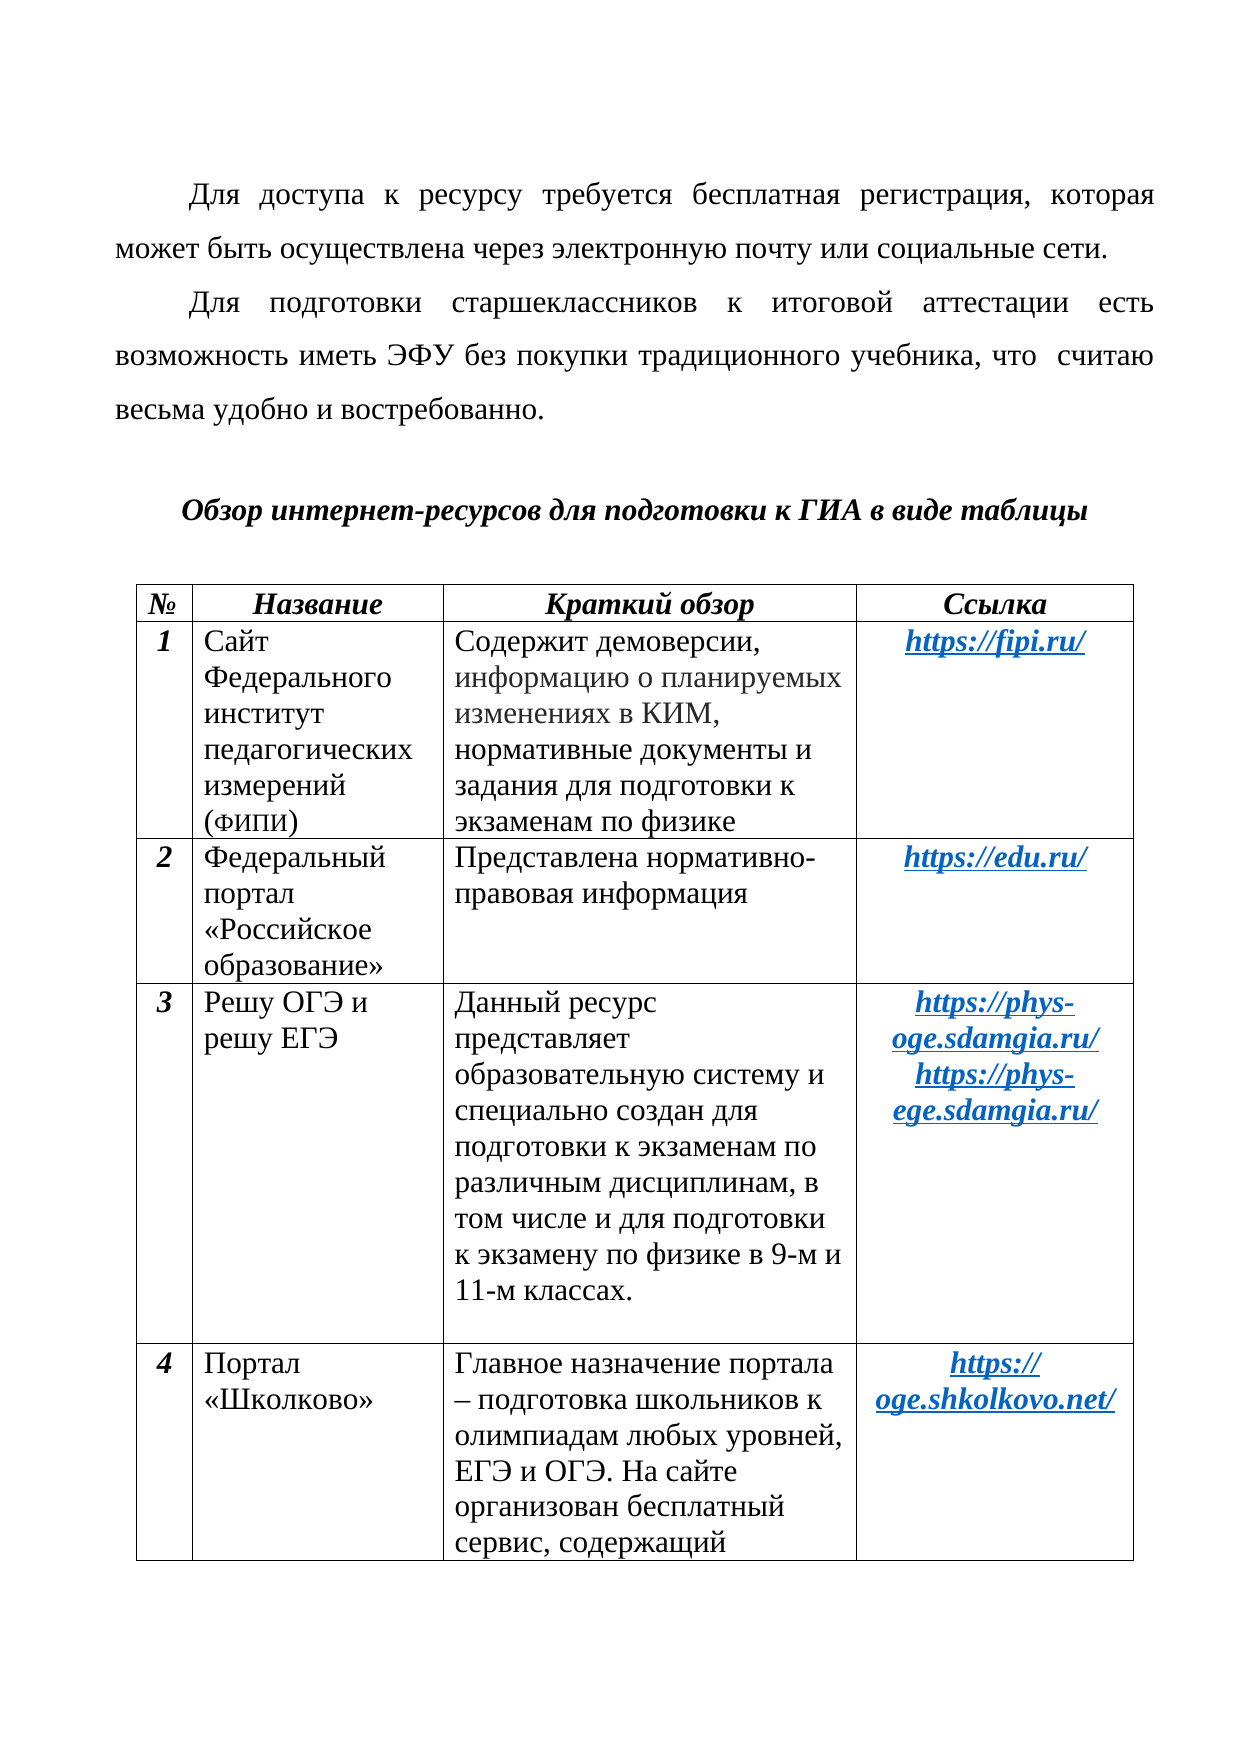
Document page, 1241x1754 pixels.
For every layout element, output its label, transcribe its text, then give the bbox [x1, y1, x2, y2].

table_cell Портал «Школково» [193, 1344, 443, 1559]
text Для доступа к ресурсу требуется бесплатная регистрация, которая может быть осуществлена через электронную почту или социальные сети. [115, 175, 1155, 265]
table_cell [444, 1344, 856, 1559]
table_header Название [193, 585, 443, 621]
table_cell Сайт Федерального институт педагогических измерений (фипи) [193, 622, 443, 838]
table_cell Представлена нормативно-правовая информация [444, 839, 856, 982]
table_cell 1 [137, 622, 192, 838]
subtitle Обзор интернет-ресурсов для подготовки к ГИА в виде таблицы [115, 491, 1155, 527]
table_cell 3 [137, 984, 192, 1343]
table_header Ссылка [857, 585, 1133, 621]
table_cell Федеральный портал «Российское образование» [193, 839, 443, 982]
table_cell https://phys-oge.sdamgia.ru/ https://phys-ege.sdamgia.ru/ [857, 984, 1133, 1343]
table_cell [857, 1344, 1133, 1559]
table_cell https://fipi.ru/ [857, 622, 1133, 838]
table_cell 4 [137, 1344, 192, 1559]
table_cell Данный ресурс представляет образовательную систему и специально создан для подготовки к экзаменам по различным дисциплинам, в том числе и для подготовки к экзамену по физике в 9-м и 11-м классах. [444, 984, 856, 1343]
table_cell Решу ОГЭ и решу ЕГЭ [193, 984, 443, 1343]
table_header № [137, 585, 192, 621]
text Для подготовки старшеклассников к итоговой аттестации есть возможность иметь ЭФУ без покупки традиционного учебника, что считаю весьма удобно и востребованно. [115, 283, 1155, 426]
table_cell Содержит демоверсии, информацию о планируемых изменениях в КИМ, нормативные документы и задания для подготовки к экзаменам по физике [444, 622, 856, 838]
table_cell https://edu.ru/ [857, 839, 1133, 982]
table_header Краткий обзор [444, 585, 856, 621]
table_cell 2 [137, 839, 192, 982]
